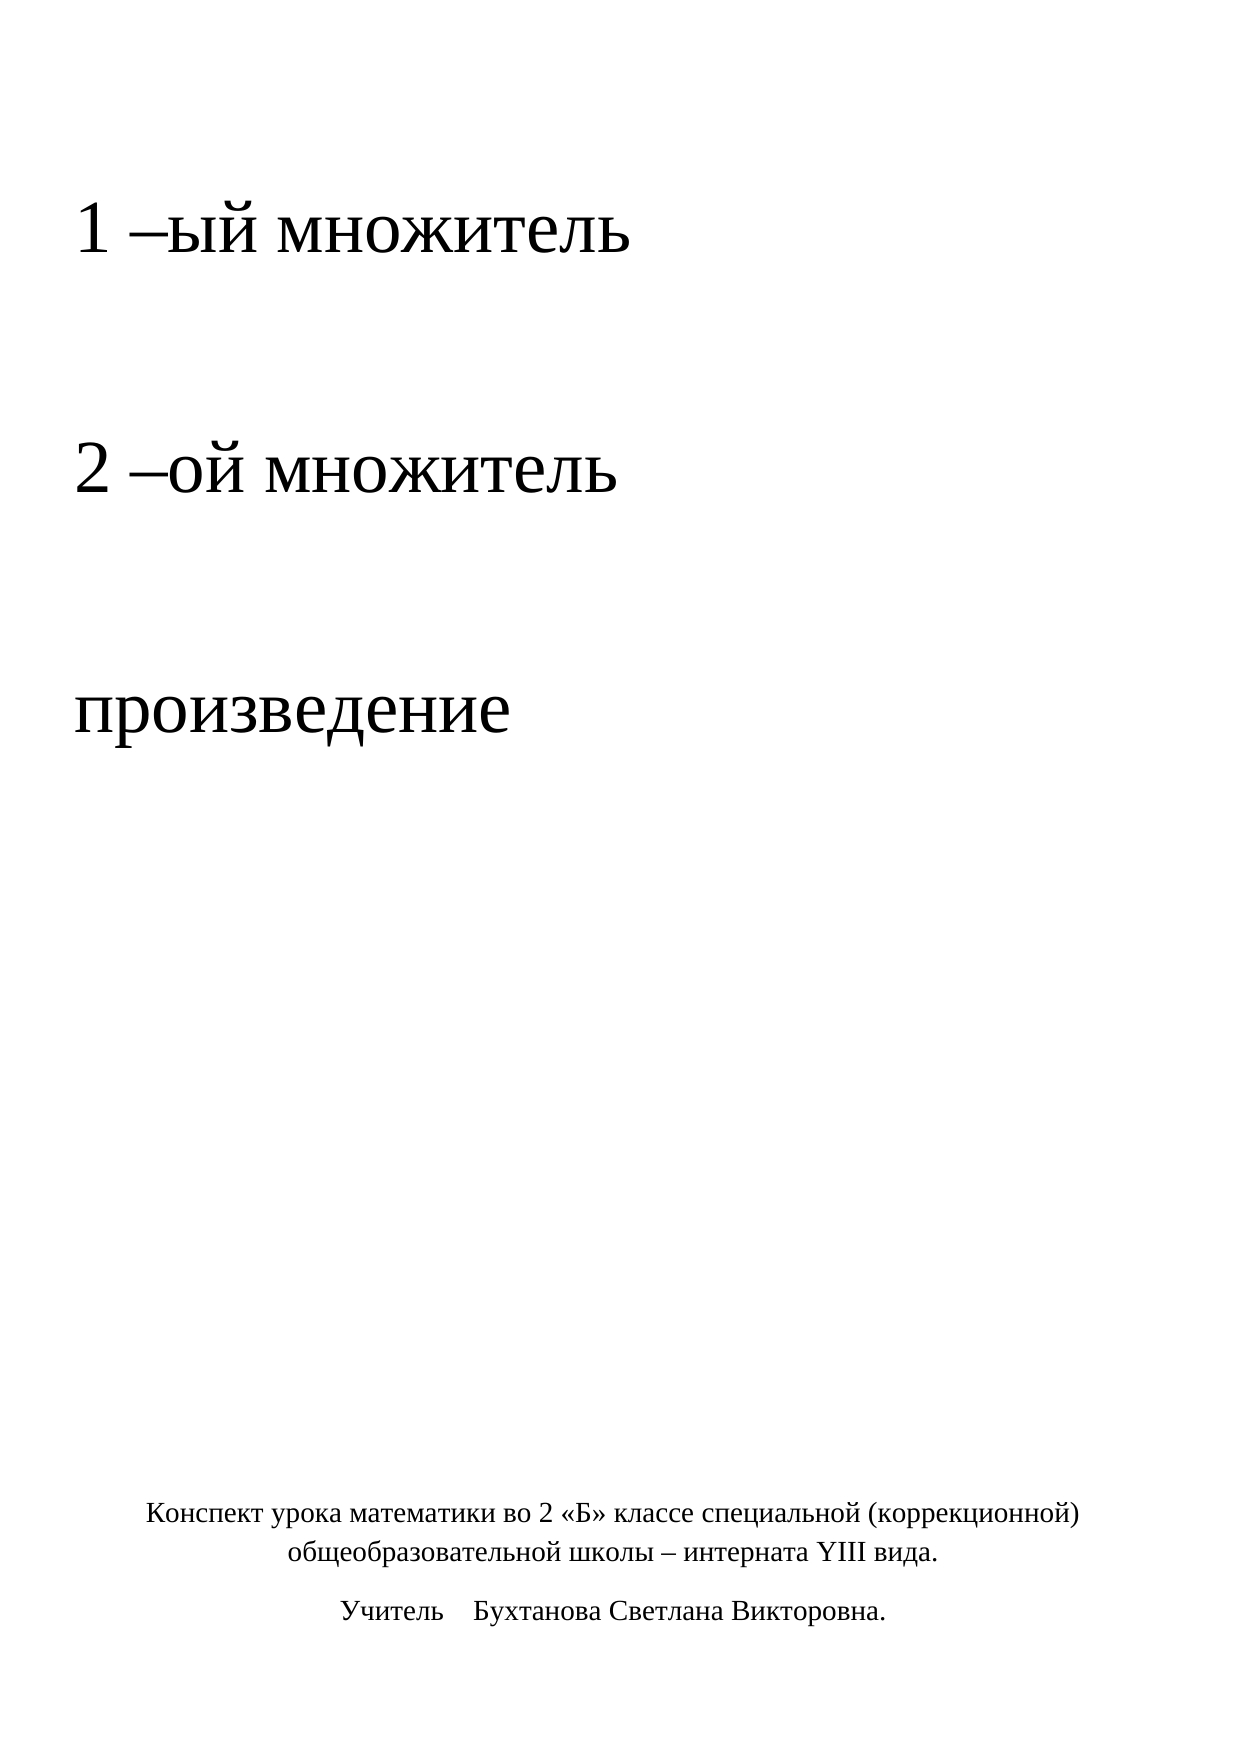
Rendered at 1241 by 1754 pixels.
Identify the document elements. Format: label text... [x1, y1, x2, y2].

text Учитель Бухтанова Светлана Викторовна. [74, 1593, 1152, 1627]
text Конспект урока математики во 2 «Б» классе специальной (коррекционной) общеобразовательной школы – интерната YIII вида. [74, 1495, 1152, 1567]
text произведение [74, 663, 1152, 749]
text 2 –ой множитель [74, 423, 1152, 509]
text 1 –ый множитель [74, 183, 1152, 269]
